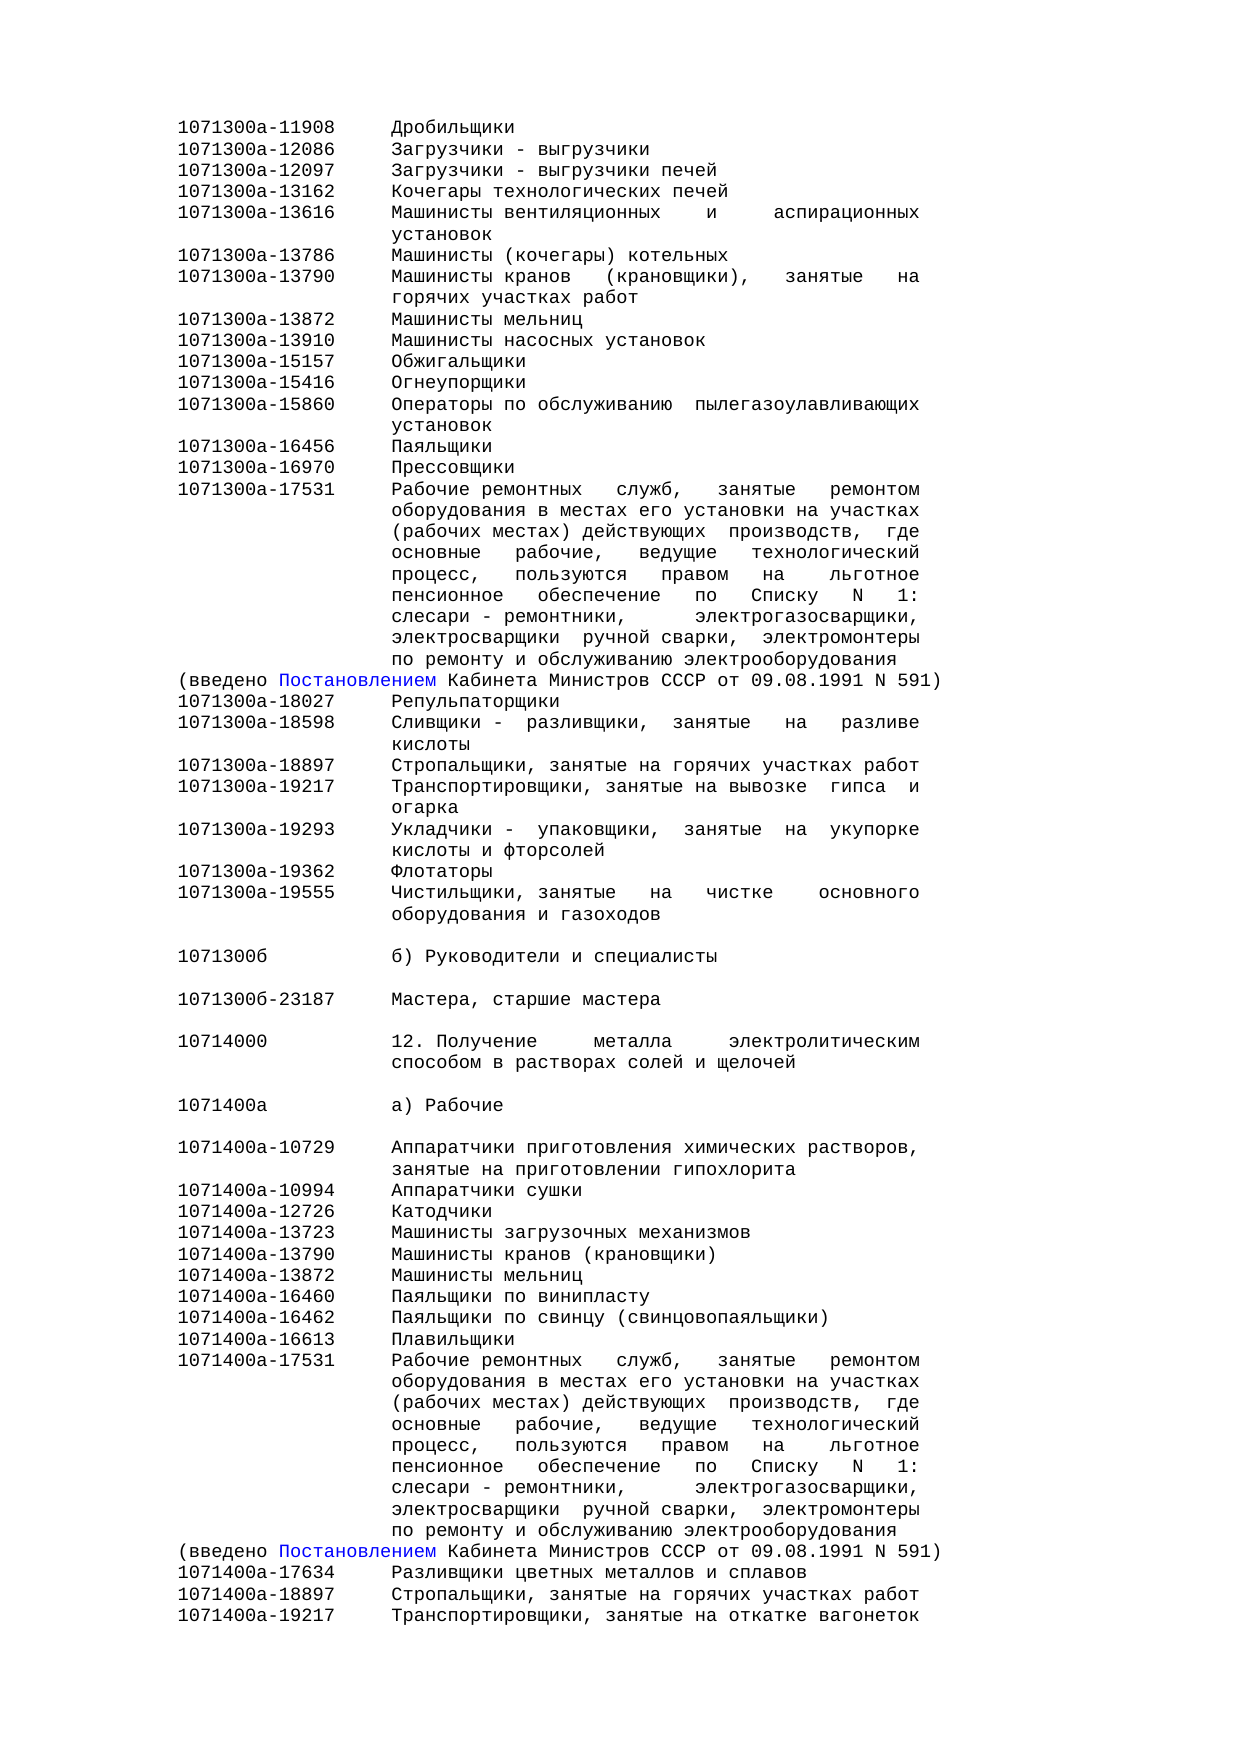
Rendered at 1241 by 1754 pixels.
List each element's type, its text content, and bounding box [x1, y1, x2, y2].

text 1071400а-16462 Паяльщики по свинцу (свинцовопаяльщики) [177, 1308, 1152, 1329]
text 1071300б-23187 Мастера, старшие мастера [177, 989, 1152, 1011]
text огарка [177, 798, 1152, 819]
text 1071300а-19555 Чистильщики, занятые на чистке основного [177, 883, 1152, 904]
text по ремонту и обслуживанию электрооборудования [177, 649, 1152, 671]
text занятые на приготовлении гипохлорита [177, 1159, 1152, 1181]
text 1071400а а) Рабочие [177, 1096, 1152, 1117]
text 1071400а-17634 Разливщики цветных металлов и сплавов [177, 1563, 1152, 1584]
text 1071300а-19217 Транспортировщики, занятые на вывозке гипса и [177, 777, 1152, 798]
text (введено Постановлением Кабинета Министров СССР от 09.08.1991 N 591) [177, 1542, 1152, 1563]
text 1071300а-13162 Кочегары технологических печей [177, 182, 1152, 203]
text горячих участках работ [177, 288, 1152, 309]
text 1071400а-17531 Рабочие ремонтных служб, занятые ремонтом [177, 1351, 1152, 1372]
text электросварщики ручной сварки, электромонтеры [177, 628, 1152, 649]
text 1071300а-15416 Огнеупорщики [177, 373, 1152, 394]
text оборудования в местах его установки на участках [177, 501, 1152, 522]
text 1071400а-13872 Машинисты мельниц [177, 1266, 1152, 1287]
text 10714000 12. Получение металла электролитическим [177, 1032, 1152, 1053]
text 1071400а-13723 Машинисты загрузочных механизмов [177, 1223, 1152, 1244]
text 1071400а-19217 Транспортировщики, занятые на откатке вагонеток [177, 1606, 1152, 1627]
text 1071300а-13616 Машинисты вентиляционных и аспирационных [177, 203, 1152, 224]
text 1071300а-12097 Загрузчики - выгрузчики печей [177, 161, 1152, 182]
text процесс, пользуются правом на льготное [177, 1436, 1152, 1457]
text 1071300а-13910 Машинисты насосных установок [177, 331, 1152, 352]
text 1071300а-13790 Машинисты кранов (крановщики), занятые на [177, 267, 1152, 288]
text 1071400а-10729 Аппаратчики приготовления химических растворов, [177, 1138, 1152, 1159]
text установок [177, 224, 1152, 246]
text 1071300а-16456 Паяльщики [177, 437, 1152, 458]
text 1071300а-12086 Загрузчики - выгрузчики [177, 139, 1152, 161]
text 1071300а-15860 Операторы по обслуживанию пылегазоулавливающих [177, 394, 1152, 416]
text 1071300а-17531 Рабочие ремонтных служб, занятые ремонтом [177, 479, 1152, 501]
text основные рабочие, ведущие технологический [177, 543, 1152, 564]
text по ремонту и обслуживанию электрооборудования [177, 1521, 1152, 1542]
text пенсионное обеспечение по Списку N 1: [177, 1457, 1152, 1478]
text кислоты и фторсолей [177, 841, 1152, 862]
text 1071400а-10994 Аппаратчики сушки [177, 1181, 1152, 1202]
text пенсионное обеспечение по Списку N 1: [177, 586, 1152, 607]
text кислоты [177, 734, 1152, 756]
text электросварщики ручной сварки, электромонтеры [177, 1499, 1152, 1521]
text 1071300а-19293 Укладчики - упаковщики, занятые на укупорке [177, 819, 1152, 841]
text 1071300а-13872 Машинисты мельниц [177, 309, 1152, 331]
text процесс, пользуются правом на льготное [177, 564, 1152, 586]
text (рабочих местах) действующих производств, где [177, 522, 1152, 543]
text 1071300б б) Руководители и специалисты [177, 947, 1152, 968]
text 1071300а-11908 Дробильщики [177, 118, 1152, 139]
text способом в растворах солей и щелочей [177, 1053, 1152, 1074]
text оборудования и газоходов [177, 904, 1152, 926]
text 1071300а-13786 Машинисты (кочегары) котельных [177, 246, 1152, 267]
text 1071400а-12726 Катодчики [177, 1202, 1152, 1223]
text установок [177, 416, 1152, 437]
text слесари - ремонтники, электрогазосварщики, [177, 607, 1152, 628]
text 1071300а-18027 Репульпаторщики [177, 692, 1152, 713]
text (введено Постановлением Кабинета Министров СССР от 09.08.1991 N 591) [177, 671, 1152, 692]
text (рабочих местах) действующих производств, где [177, 1393, 1152, 1414]
text 1071400а-18897 Стропальщики, занятые на горячих участках работ [177, 1584, 1152, 1606]
text 1071400а-13790 Машинисты кранов (крановщики) [177, 1244, 1152, 1266]
text 1071300а-15157 Обжигальщики [177, 352, 1152, 373]
text слесари - ремонтники, электрогазосварщики, [177, 1478, 1152, 1499]
text 1071300а-19362 Флотаторы [177, 862, 1152, 883]
text 1071300а-16970 Прессовщики [177, 458, 1152, 479]
text 1071400а-16613 Плавильщики [177, 1329, 1152, 1351]
text 1071300а-18598 Сливщики - разливщики, занятые на разливе [177, 713, 1152, 734]
text основные рабочие, ведущие технологический [177, 1414, 1152, 1436]
text 1071400а-16460 Паяльщики по винипласту [177, 1287, 1152, 1308]
text 1071300а-18897 Стропальщики, занятые на горячих участках работ [177, 756, 1152, 777]
text оборудования в местах его установки на участках [177, 1372, 1152, 1393]
